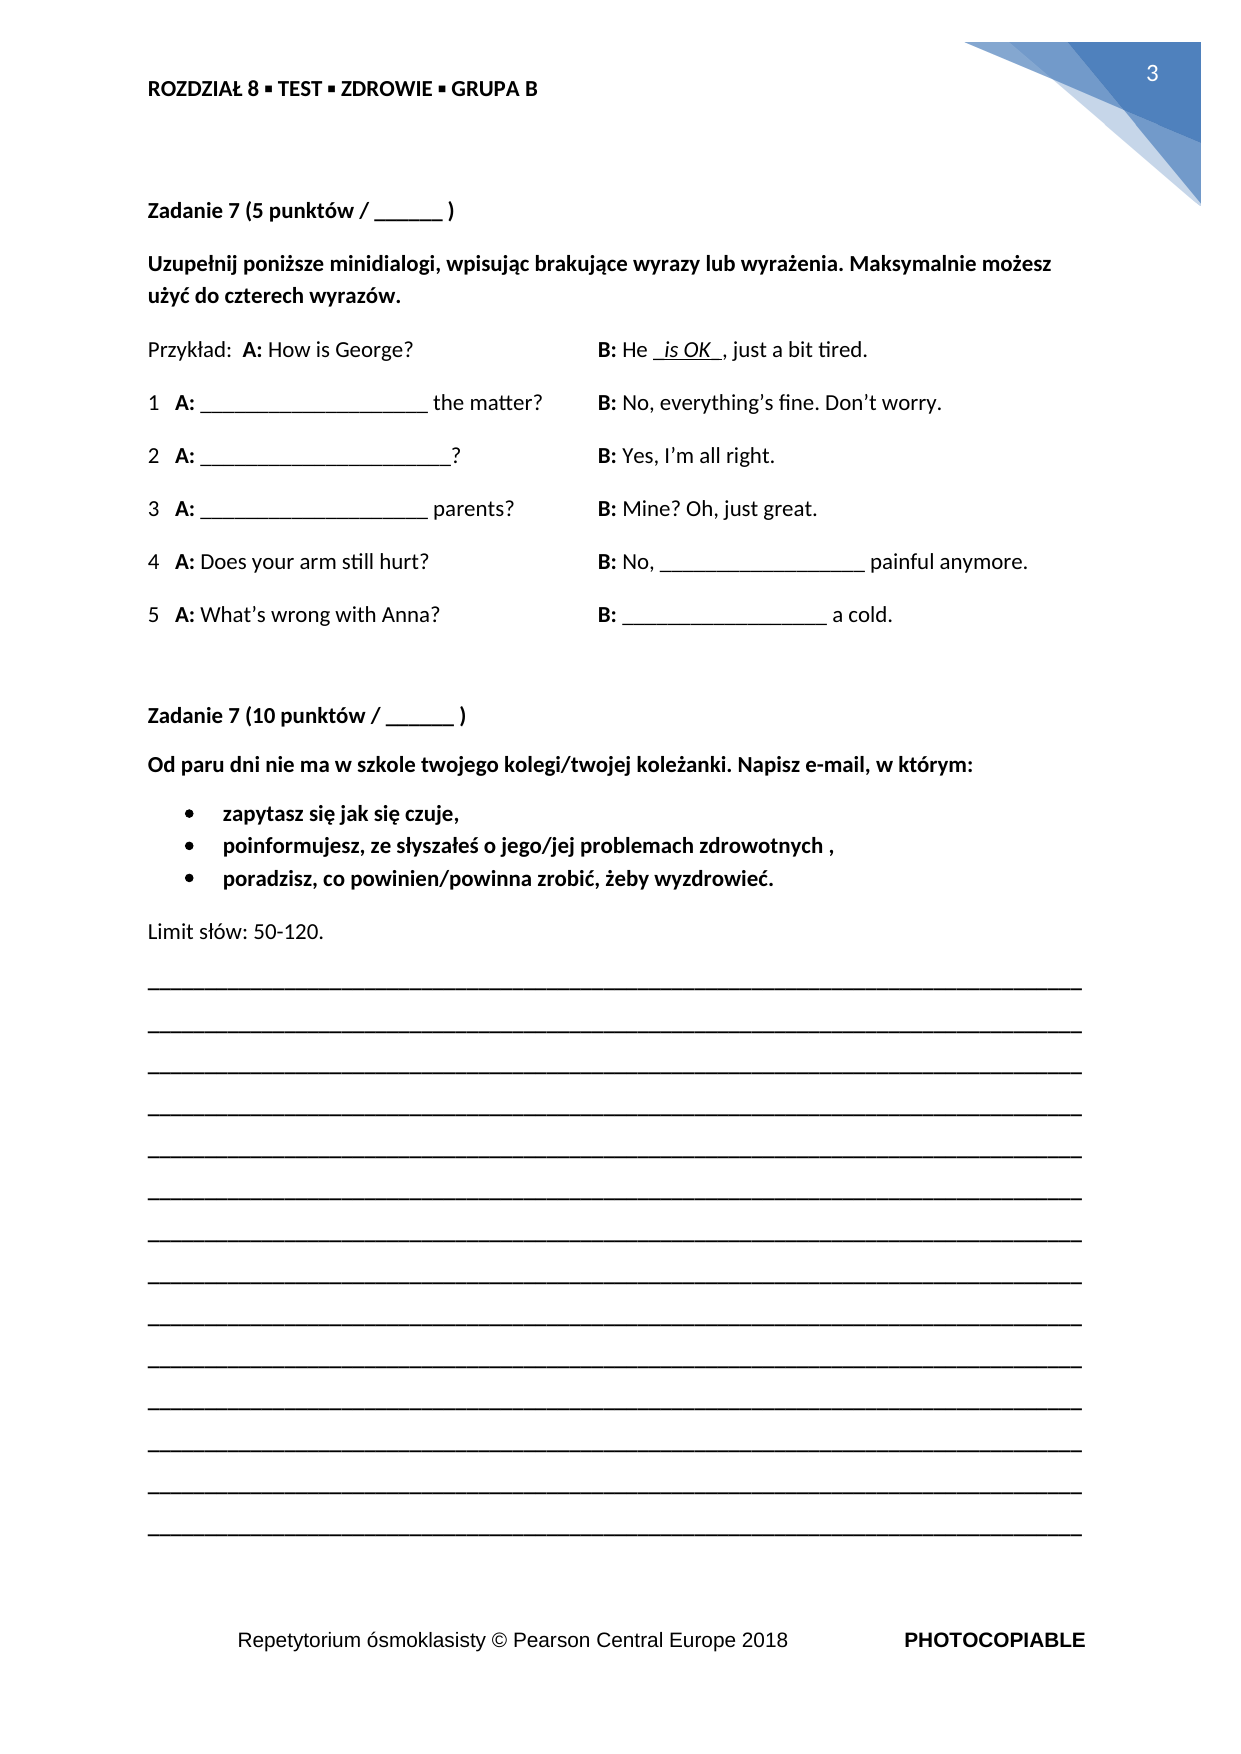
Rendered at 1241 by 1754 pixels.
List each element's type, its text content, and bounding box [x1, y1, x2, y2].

text 1 A: ____________________ the matter? B: No, everything’s fine. Don’t worry. [148, 388, 1093, 416]
text Przykład: A: How is George? B: He _is OK_, just a bit tired. [148, 335, 1093, 363]
text Uzupełnij poniższe minidialogi, wpisując brakujące wyrazy lub wyrażenia. Maksymalnie możesz użyć do czterech wyrazów. [148, 249, 1093, 310]
list poinformujesz, ze słyszałeś o jego/jej problemach zdrowotnych , [185, 832, 1093, 859]
text 3 A: ____________________ parents? B: Mine? Oh, just great. [148, 494, 1093, 522]
list zapytasz się jak się czuje, [185, 799, 1093, 827]
list poradzisz, co powinien/powinna zrobić, żeby wyzdrowieć. [185, 864, 1093, 892]
text 4 A: Does your arm still hurt? B: No, __________________ painful anymore. [148, 547, 1093, 575]
text 5 A: What’s wrong with Anna? B: __________________ a cold. [148, 600, 1093, 628]
text Od paru dni nie ma w szkole twojego kolegi/twojej koleżanki. Napisz e-mail, w którym: [148, 751, 1093, 778]
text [148, 966, 1093, 1539]
text Zadanie 7 (5 punktów / ______ ) [148, 196, 1093, 224]
picture [963, 42, 1201, 206]
text Limit słów: 50-120. [148, 917, 1093, 945]
text 2 A: ______________________? B: Yes, I’m all right. [148, 441, 1093, 469]
text Zadanie 7 (10 punktów / ______ ) [148, 702, 1093, 730]
